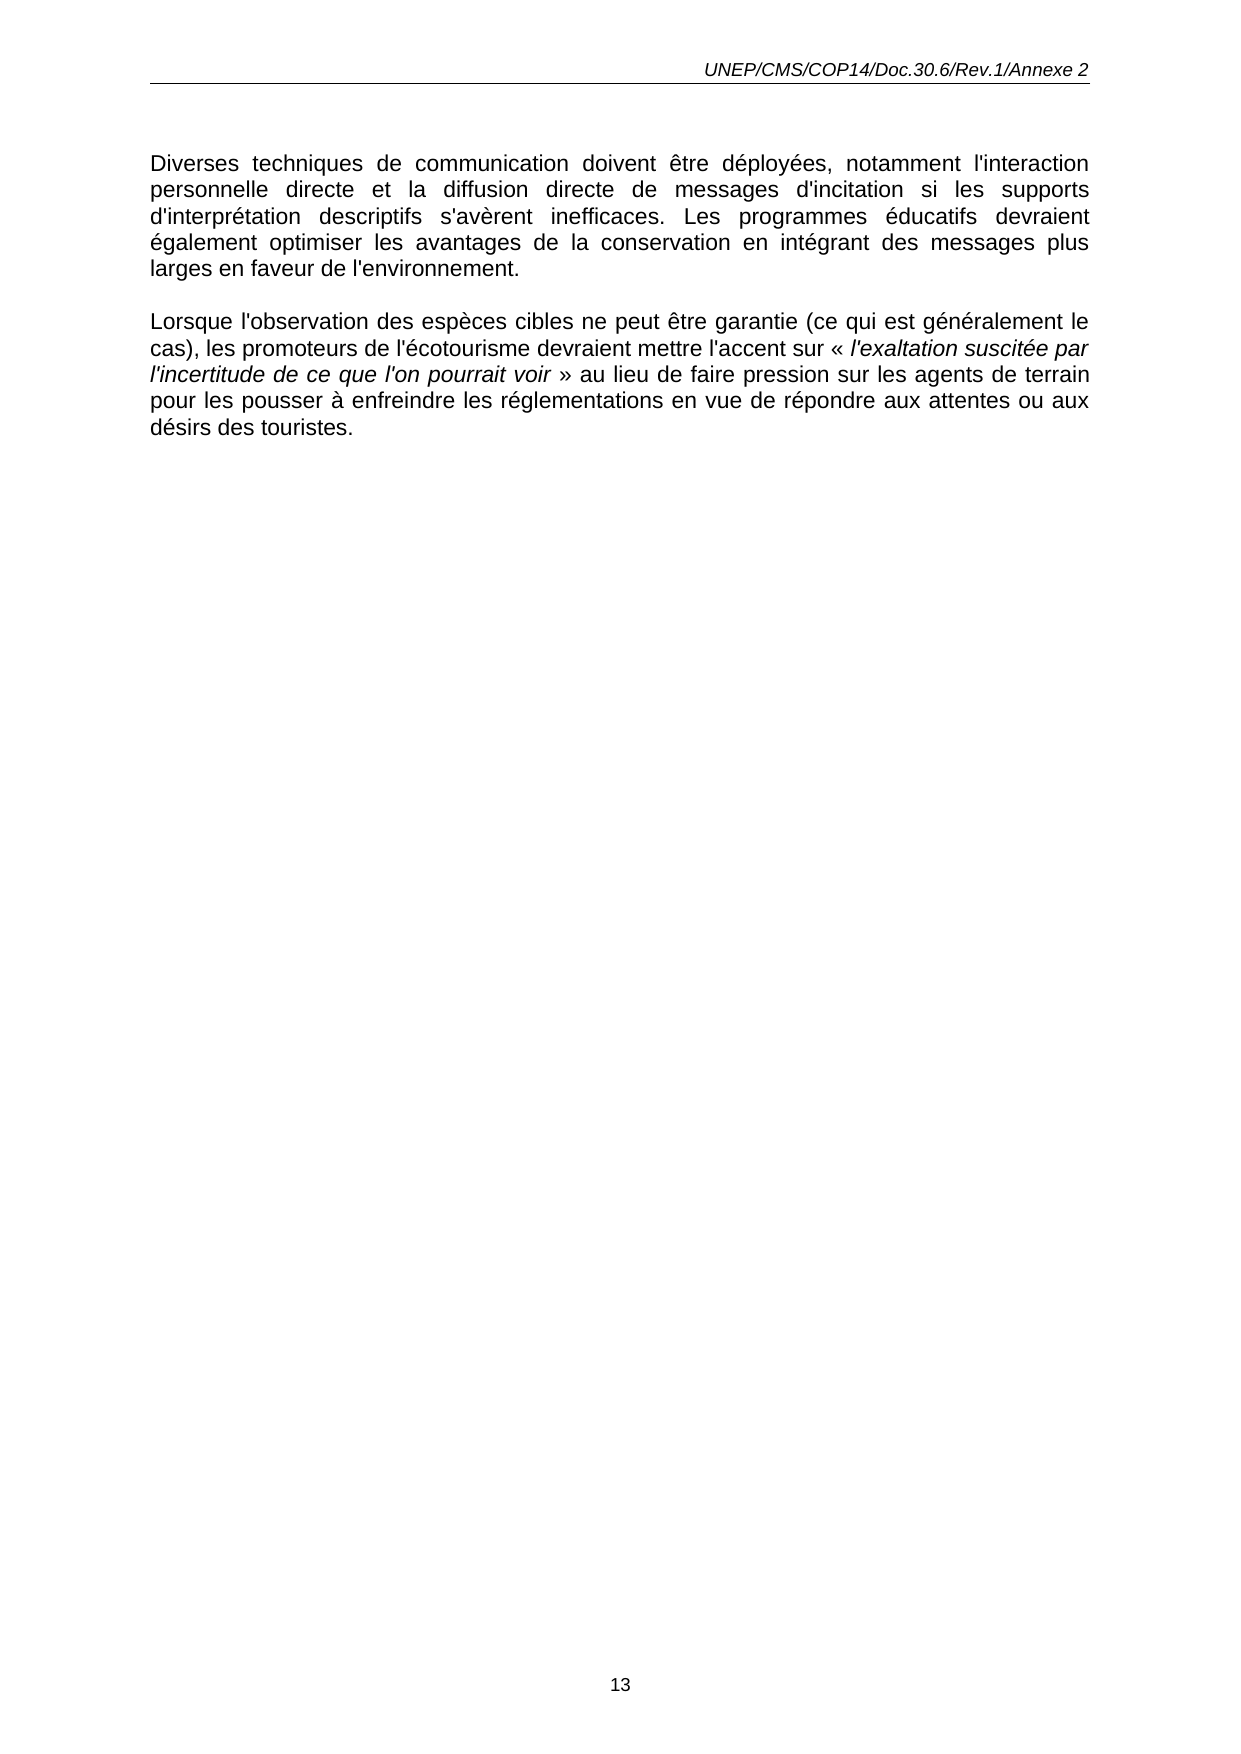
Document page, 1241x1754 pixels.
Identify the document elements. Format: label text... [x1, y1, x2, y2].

text Lorsque l'observation des espèces cibles ne peut être garantie (ce qui est généralement le cas), les promoteurs de l'écotourisme devraient mettre l'accent sur « l'exaltation suscitée par l'incertitude de ce que l'on pourrait voir » au lieu de faire pression sur les agents de terrain pour les pousser à enfreindre les réglementations en vue de répondre aux attentes ou aux désirs des touristes. [150, 308, 1090, 440]
text Diverses techniques de communication doivent être déployées, notamment l'interaction personnelle directe et la diffusion directe de messages d'incitation si les supports d'interprétation descriptifs s'avèrent inefficaces. Les programmes éducatifs devraient également optimiser les avantages de la conservation en intégrant des messages plus larges en faveur de l'environnement. [150, 150, 1090, 282]
